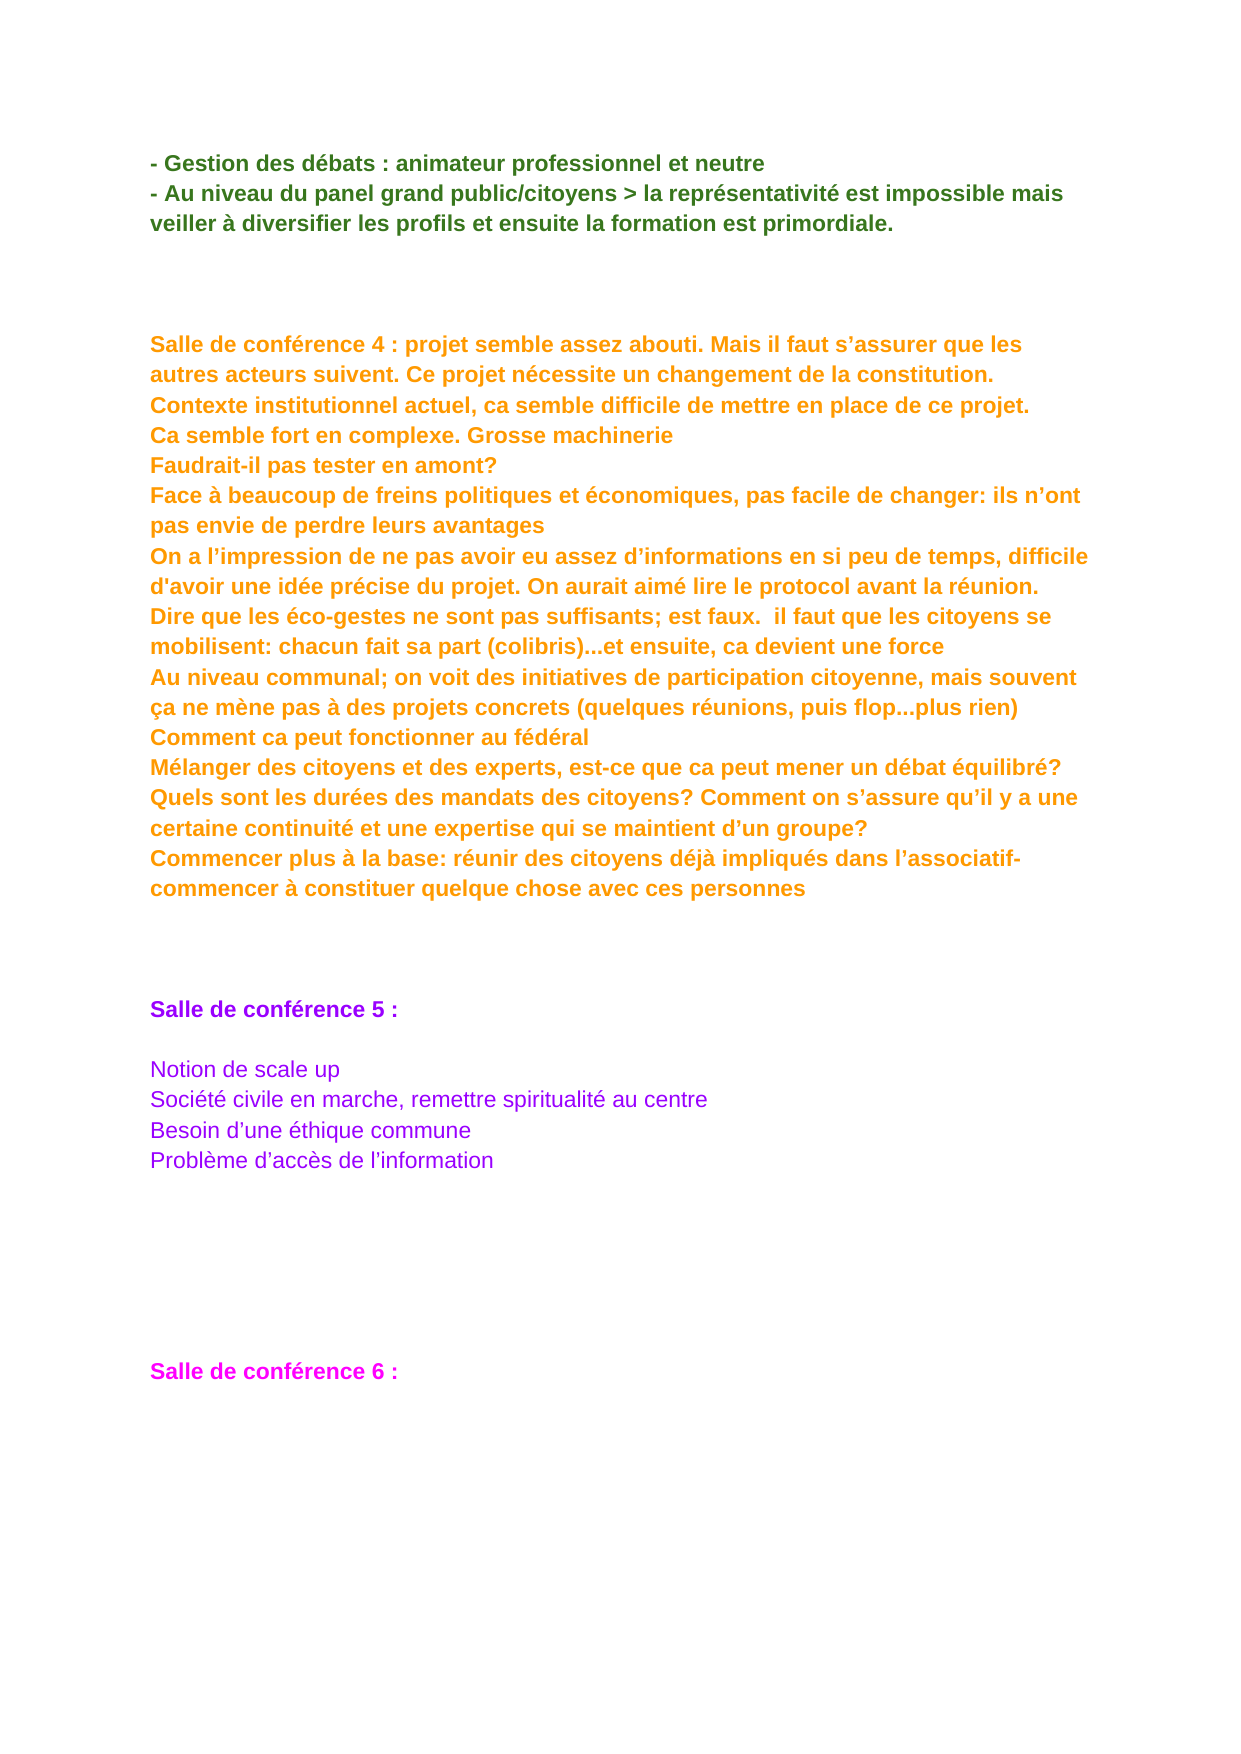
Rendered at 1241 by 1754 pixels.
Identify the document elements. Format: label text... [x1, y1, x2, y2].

text Au niveau communal; on voit des initiatives de participation citoyenne, mais souvent ça ne mène pas à des projets concrets (quelques réunions, puis flop...plus rien) [150, 663, 1090, 720]
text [150, 150, 1090, 237]
text Commencer plus à la base: réunir des citoyens déjà impliqués dans l’associatif- commencer à constituer quelque chose avec ces personnes [150, 845, 1090, 901]
text Comment ca peut fonctionner au fédéral [150, 724, 1090, 750]
text Quels sont les durées des mandats des citoyens? Comment on s’assure qu’il y a une certaine continuité et une expertise qui se maintient d’un groupe? [150, 784, 1090, 841]
text Salle de conférence 6 : [150, 1358, 1090, 1385]
text Problème d’accès de l’information [150, 1147, 1090, 1173]
text Faudrait-il pas tester en amont? [150, 452, 1090, 478]
text Contexte institutionnel actuel, ca semble difficile de mettre en place de ce projet. [150, 392, 1090, 418]
text On a l’impression de ne pas avoir eu assez d’informations en si peu de temps, difficile d'avoir une idée précise du projet. On aurait aimé lire le protocol avant la réunion. [150, 543, 1090, 599]
text Salle de conférence 5 : [150, 996, 1090, 1022]
text Ca semble fort en complexe. Grosse machinerie [150, 422, 1090, 448]
text Besoin d’une éthique commune [150, 1117, 1090, 1143]
text Société civile en marche, remettre spiritualité au centre [150, 1086, 1090, 1113]
text Dire que les éco-gestes ne sont pas suffisants; est faux. il faut que les citoyens se mobilisent: chacun fait sa part (colibris)...et ensuite, ca devient une force [150, 603, 1090, 660]
text Mélanger des citoyens et des experts, est-ce que ca peut mener un débat équilibré? [150, 754, 1090, 781]
text Notion de scale up [150, 1056, 1090, 1083]
text Face à beaucoup de freins politiques et économiques, pas facile de changer: ils n’ont pas envie de perdre leurs avantages [150, 482, 1090, 539]
text Salle de conférence 4 : projet semble assez abouti. Mais il faut s’assurer que les autres acteurs suivent. Ce projet nécessite un changement de la constitution. [150, 331, 1090, 388]
